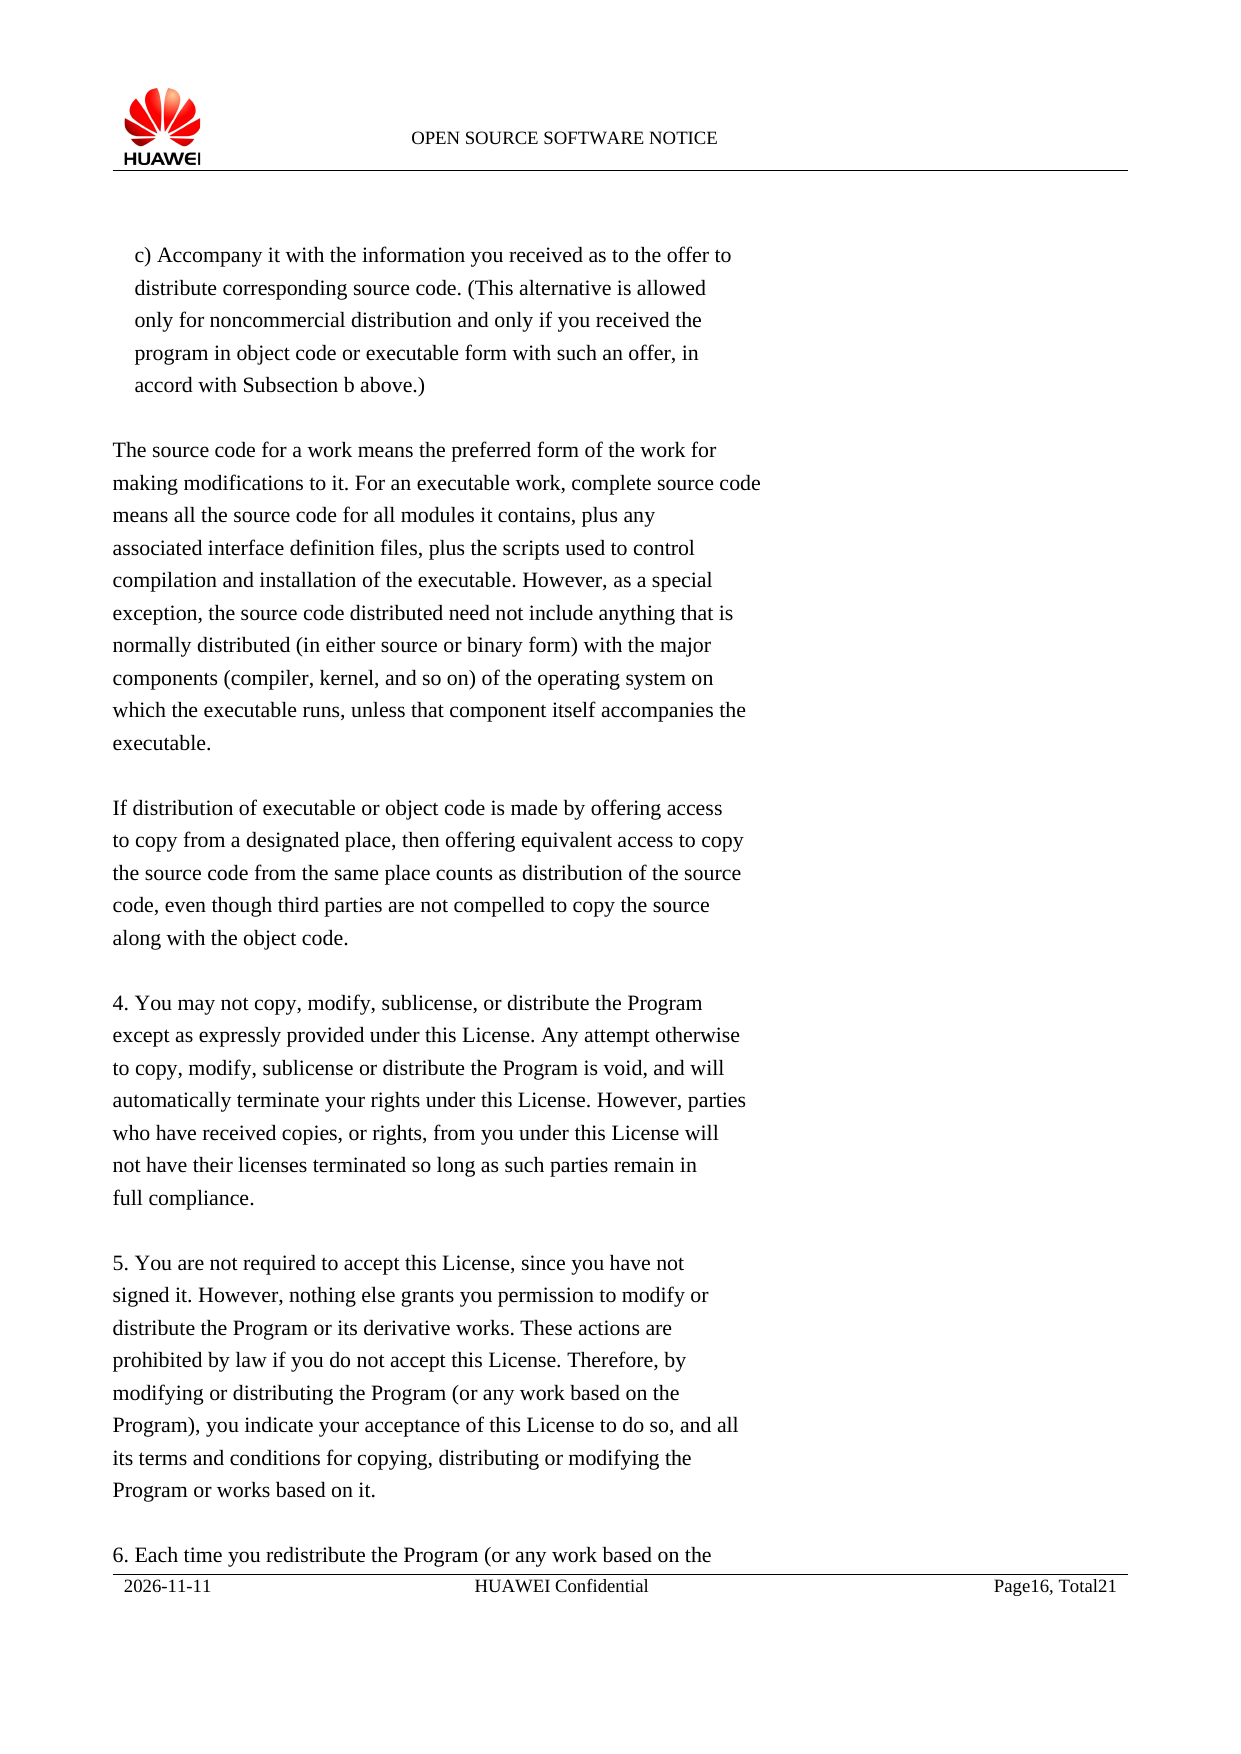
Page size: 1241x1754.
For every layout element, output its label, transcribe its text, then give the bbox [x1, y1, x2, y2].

picture [124, 88, 201, 165]
